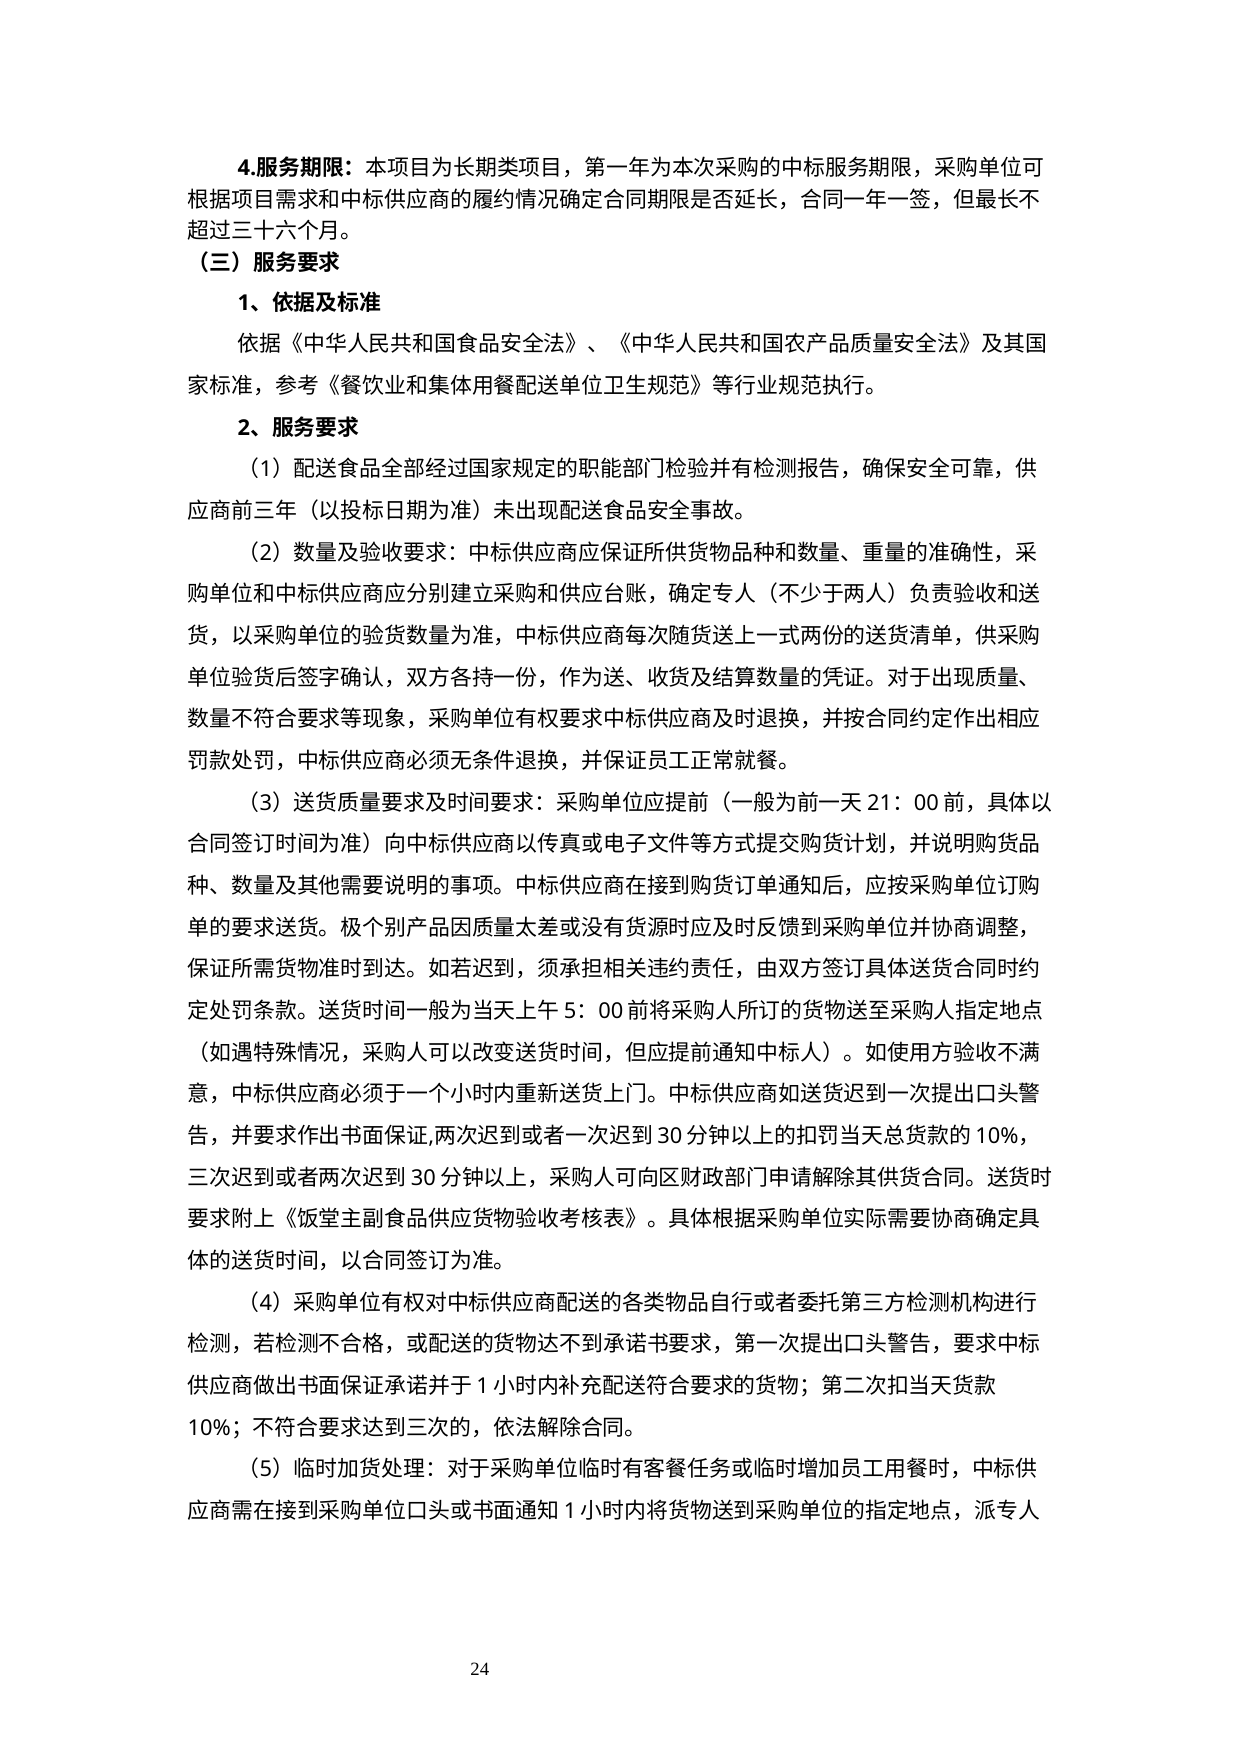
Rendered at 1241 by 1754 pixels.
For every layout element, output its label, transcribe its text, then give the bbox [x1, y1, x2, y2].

text 4.服务期限：本项目为长期类项目，第一年为本次采购的中标服务期限，采购单位可根据项目需求和中标供应商的履约情况确定合同期限是否延长，合同一年一签，但最长不超过三十六个月。 [187, 150, 1053, 245]
text （三）服务要求 [187, 245, 1053, 277]
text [187, 1443, 1053, 1527]
text （1）配送食品全部经过国家规定的职能部门检验并有检测报告，确保安全可靠，供应商前三年（以投标日期为准）未出现配送食品安全事故。 [187, 443, 1053, 527]
text 依据《中华人民共和国食品安全法》、《中华人民共和国农产品质量安全法》及其国家标准，参考《餐饮业和集体用餐配送单位卫生规范》等行业规范执行。 [187, 318, 1053, 402]
text （3）送货质量要求及时间要求：采购单位应提前（一般为前一天21：00前，具体以合同签订时间为准）向中标供应商以传真或电子文件等方式提交购货计划，并说明购货品种、数量及其他需要说明的事项。中标供应商在接到购货订单通知后，应按采购单位订购单的要求送货。极个别产品因质量太差或没有货源时应及时反馈到采购单位并协商调整，保证所需货物准时到达。如若迟到，须承担相关违约责任，由双方签订具体送货合同时约定处罚条款。送货时间一般为当天上午5：00前将采购人所订的货物送至采购人指定地点（如遇特殊情况，采购人可以改变送货时间，但应提前通知中标人）。如使用方验收不满意，中标供应商必须于一个小时内重新送货上门。中标供应商如送货迟到一次提出口头警告，并要求作出书面保证,两次迟到或者一次迟到30分钟以上的扣罚当天总货款的10%，三次迟到或者两次迟到30分钟以上，采购人可向区财政部门申请解除其供货合同。送货时要求附上《饭堂主副食品供应货物验收考核表》。具体根据采购单位实际需要协商确定具体的送货时间，以合同签订为准。 [187, 777, 1053, 1277]
text 2、服务要求 [187, 402, 1053, 443]
text （4）采购单位有权对中标供应商配送的各类物品自行或者委托第三方检测机构进行检测，若检测不合格，或配送的货物达不到承诺书要求，第一次提出口头警告，要求中标供应商做出书面保证承诺并于1小时内补充配送符合要求的货物；第二次扣当天货款10%；不符合要求达到三次的，依法解除合同。 [187, 1277, 1053, 1443]
text 1、依据及标准 [187, 277, 1053, 318]
text （2）数量及验收要求：中标供应商应保证所供货物品种和数量、重量的准确性，采购单位和中标供应商应分别建立采购和供应台账，确定专人（不少于两人）负责验收和送货，以采购单位的验货数量为准，中标供应商每次随货送上一式两份的送货清单，供采购单位验货后签字确认，双方各持一份，作为送、收货及结算数量的凭证。对于出现质量、数量不符合要求等现象，采购单位有权要求中标供应商及时退换，并按合同约定作出相应罚款处罚，中标供应商必须无条件退换，并保证员工正常就餐。 [187, 527, 1053, 777]
